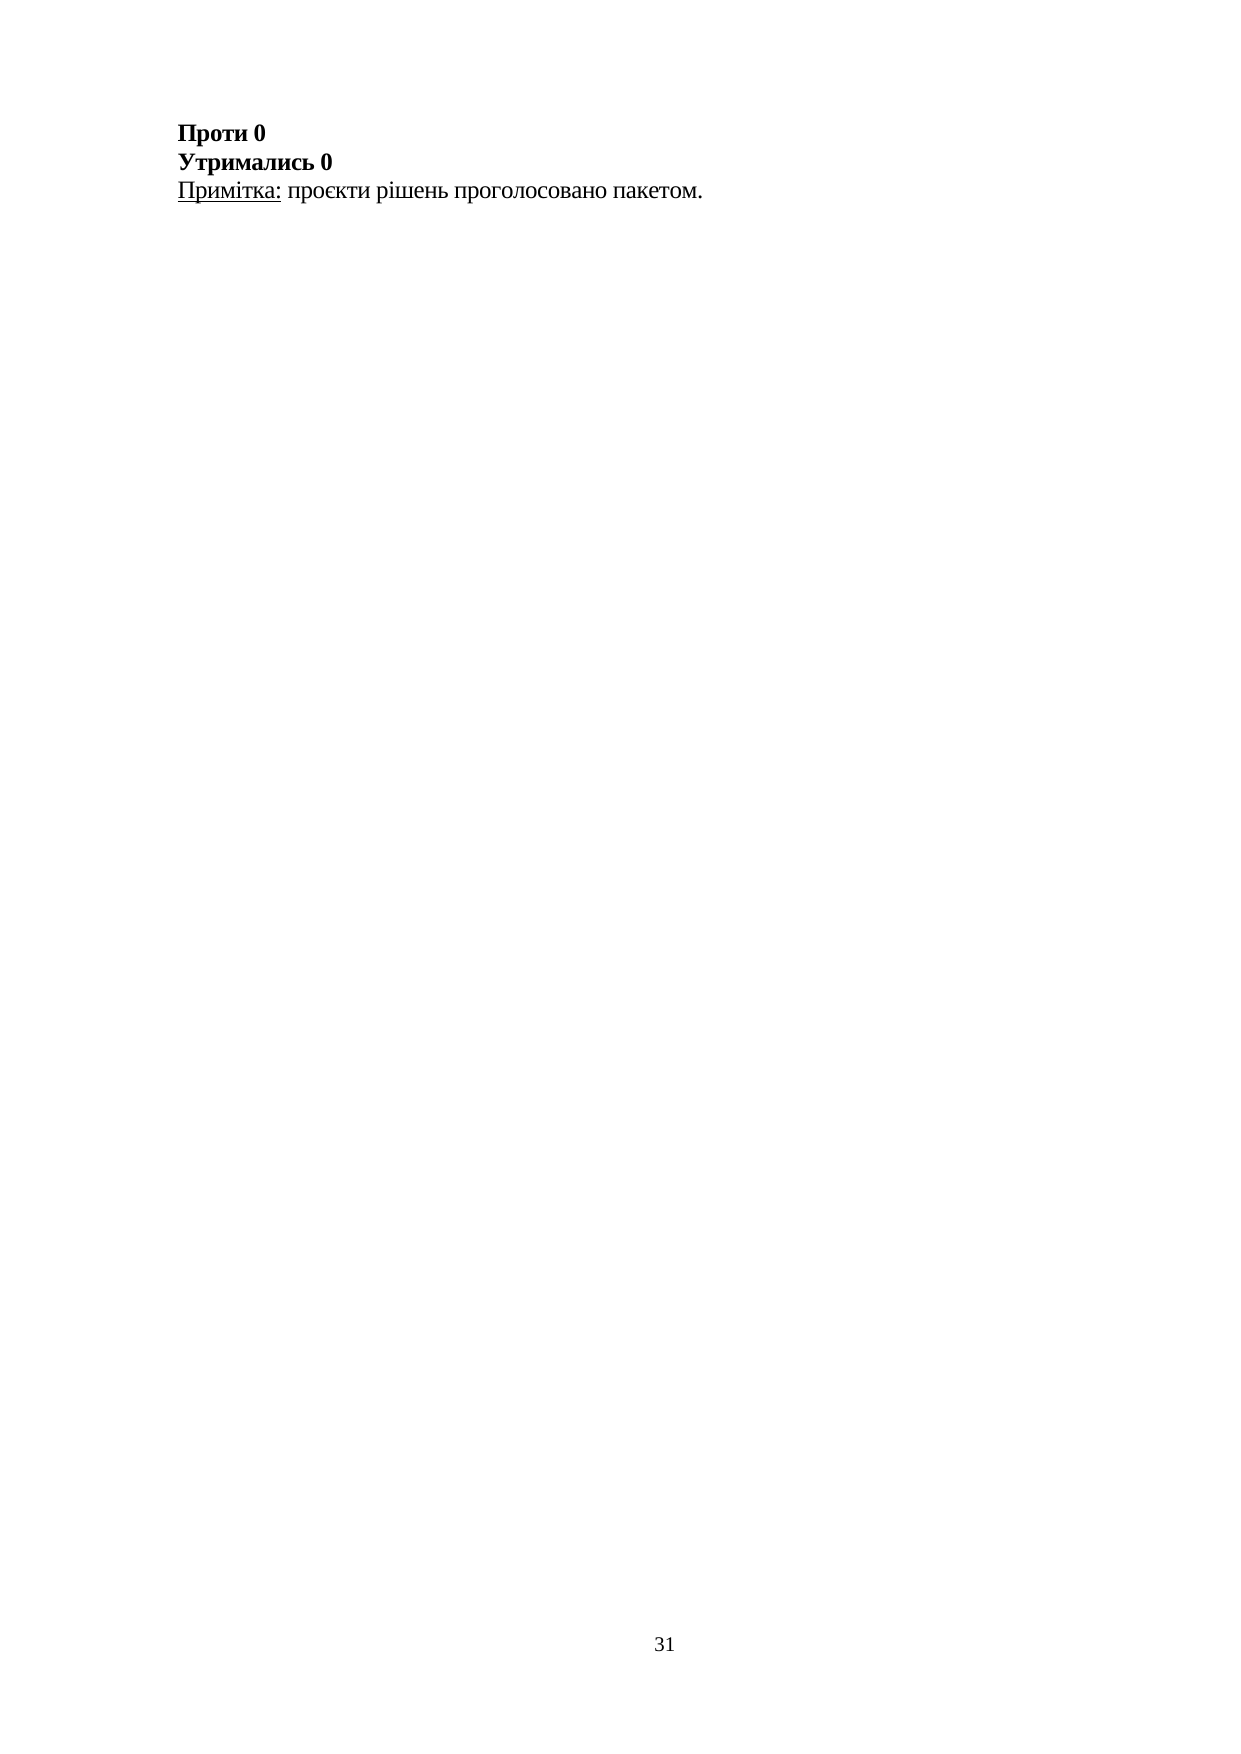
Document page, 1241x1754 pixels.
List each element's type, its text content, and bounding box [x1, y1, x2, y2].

text Примітка: проєкти рішень проголосовано пакетом. [177, 176, 1152, 204]
text Утримались 0 [177, 147, 1152, 176]
text Проти 0 [177, 118, 1152, 147]
